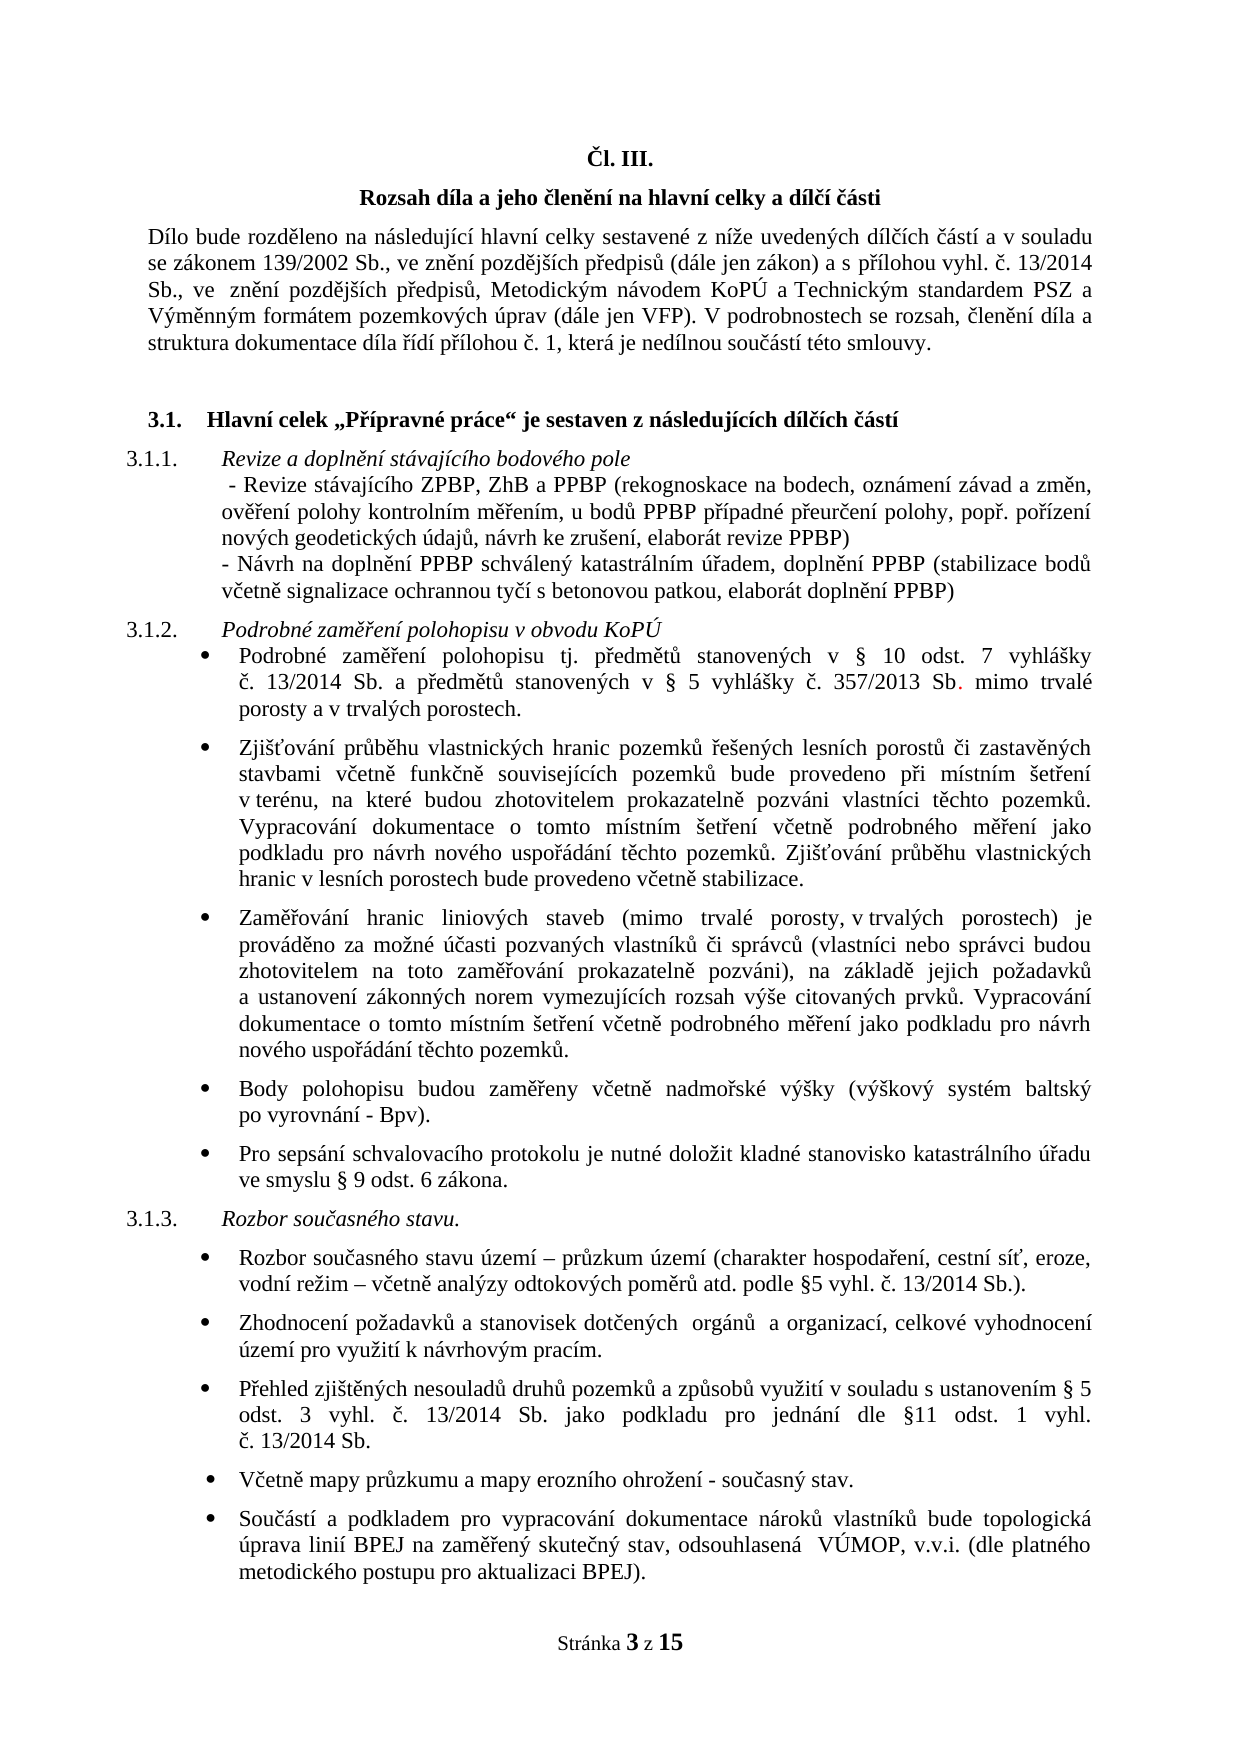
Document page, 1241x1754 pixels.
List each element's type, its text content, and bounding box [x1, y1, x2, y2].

list - Návrh na doplnění PPBP schválený katastrálním úřadem, doplnění PPBP (stabilizace bodů včetně signalizace ochrannou tyčí s betonovou patkou, elaborát doplnění PPBP) [221, 551, 1093, 603]
text Dílo bude rozděleno na následující hlavní celky sestavené z níže uvedených dílčích částí a v souladu se zákonem 139/2002 Sb., ve znění pozdějších předpisů (dále jen zákon) a s přílohou vyhl. č. 13/2014 Sb., ve znění pozdějších předpisů, Metodickým návodem KoPÚ a Technickým standardem PSZ a Výměnným formátem pozemkových úprav (dále jen VFP). V podrobnostech se rozsah, členění díla a struktura dokumentace díla řídí přílohou č. 1, která je nedílnou součástí této smlouvy. [148, 223, 1093, 355]
list Podrobné zaměření polohopisu tj. předmětů stanovených v § 10 odst. 7 vyhlášky č. 13/2014 Sb. a předmětů stanovených v § 5 vyhlášky č. 357/2013 Sb. mimo trvalé porosty a v trvalých porostech. [201, 642, 1093, 721]
list Body polohopisu budou zaměřeny včetně nadmořské výšky (výškový systém baltský po vyrovnání - Bpv). [201, 1075, 1093, 1128]
list Rozbor současného stavu. [126, 1205, 1093, 1232]
list Rozbor současného stavu území – průzkum území (charakter hospodaření, cestní síť, eroze, vodní režim – včetně analýzy odtokových poměrů atd. podle §5 vyhl. č. 13/2014 Sb.). [201, 1244, 1093, 1297]
list Podrobné zaměření polohopisu v obvodu KoPÚ [126, 616, 1093, 642]
list Včetně mapy průzkumu a mapy erozního ohrožení - současný stav. [207, 1466, 1093, 1492]
list Součástí a podkladem pro vypracování dokumentace nároků vlastníků bude topologická úprava linií BPEJ na zaměřený skutečný stav, odsouhlasená VÚMOP, v.v.i. (dle platného metodického postupu pro aktualizaci BPEJ). [207, 1505, 1093, 1584]
list Zjišťování průběhu vlastnických hranic pozemků řešených lesních porostů či zastavěných stavbami včetně funkčně souvisejících pozemků bude provedeno při místním šetření v terénu, na které budou zhotovitelem prokazatelně pozváni vlastníci těchto pozemků. Vypracování dokumentace o tomto místním šetření včetně podrobného měření jako podkladu pro návrh nového uspořádání těchto pozemků. Zjišťování průběhu vlastnických hranic v lesních porostech bude provedeno včetně stabilizace. [201, 734, 1093, 892]
list Zaměřování hranic liniových staveb (mimo trvalé porosty, v trvalých porostech) je prováděno za možné účasti pozvaných vlastníků či správců (vlastníci nebo správci budou zhotovitelem na toto zaměřování prokazatelně pozváni), na základě jejich požadavků a ustanovení zákonných norem vymezujících rozsah výše citovaných prvků. Vypracování dokumentace o tomto místním šetření včetně podrobného měření jako podkladu pro návrh nového uspořádání těchto pozemků. [201, 904, 1093, 1062]
list Zhodnocení požadavků a stanovisek dotčených orgánů a organizací, celkové vyhodnocení území pro využití k návrhovým pracím. [201, 1309, 1093, 1362]
list Přehled zjištěných nesouladů druhů pozemků a způsobů využití v souladu s ustanovením § 5 odst. 3 vyhl. č. 13/2014 Sb. jako podkladu pro jednání dle §11 odst. 1 vyhl. č. 13/2014 Sb. [201, 1374, 1093, 1454]
list Hlavní celek „Přípravné práce“ je sestaven z následujících dílčích částí [148, 406, 1093, 433]
list - Revize stávajícího ZPBP, ZhB a PPBP (rekognoskace na bodech, oznámení závad a změn, ověření polohy kontrolním měřením, u bodů PPBP případné přeurčení polohy, popř. pořízení nových geodetických údajů, návrh ke zrušení, elaborát revize PPBP) [221, 471, 1093, 551]
text Čl. III. [148, 145, 1093, 172]
list Revize a doplnění stávajícího bodového pole [126, 445, 1093, 471]
list Pro sepsání schvalovacího protokolu je nutné doložit kladné stanovisko katastrálního úřadu ve smyslu § 9 odst. 6 zákona. [201, 1140, 1093, 1193]
subtitle Rozsah díla a jeho členění na hlavní celky a dílčí části [148, 184, 1093, 211]
